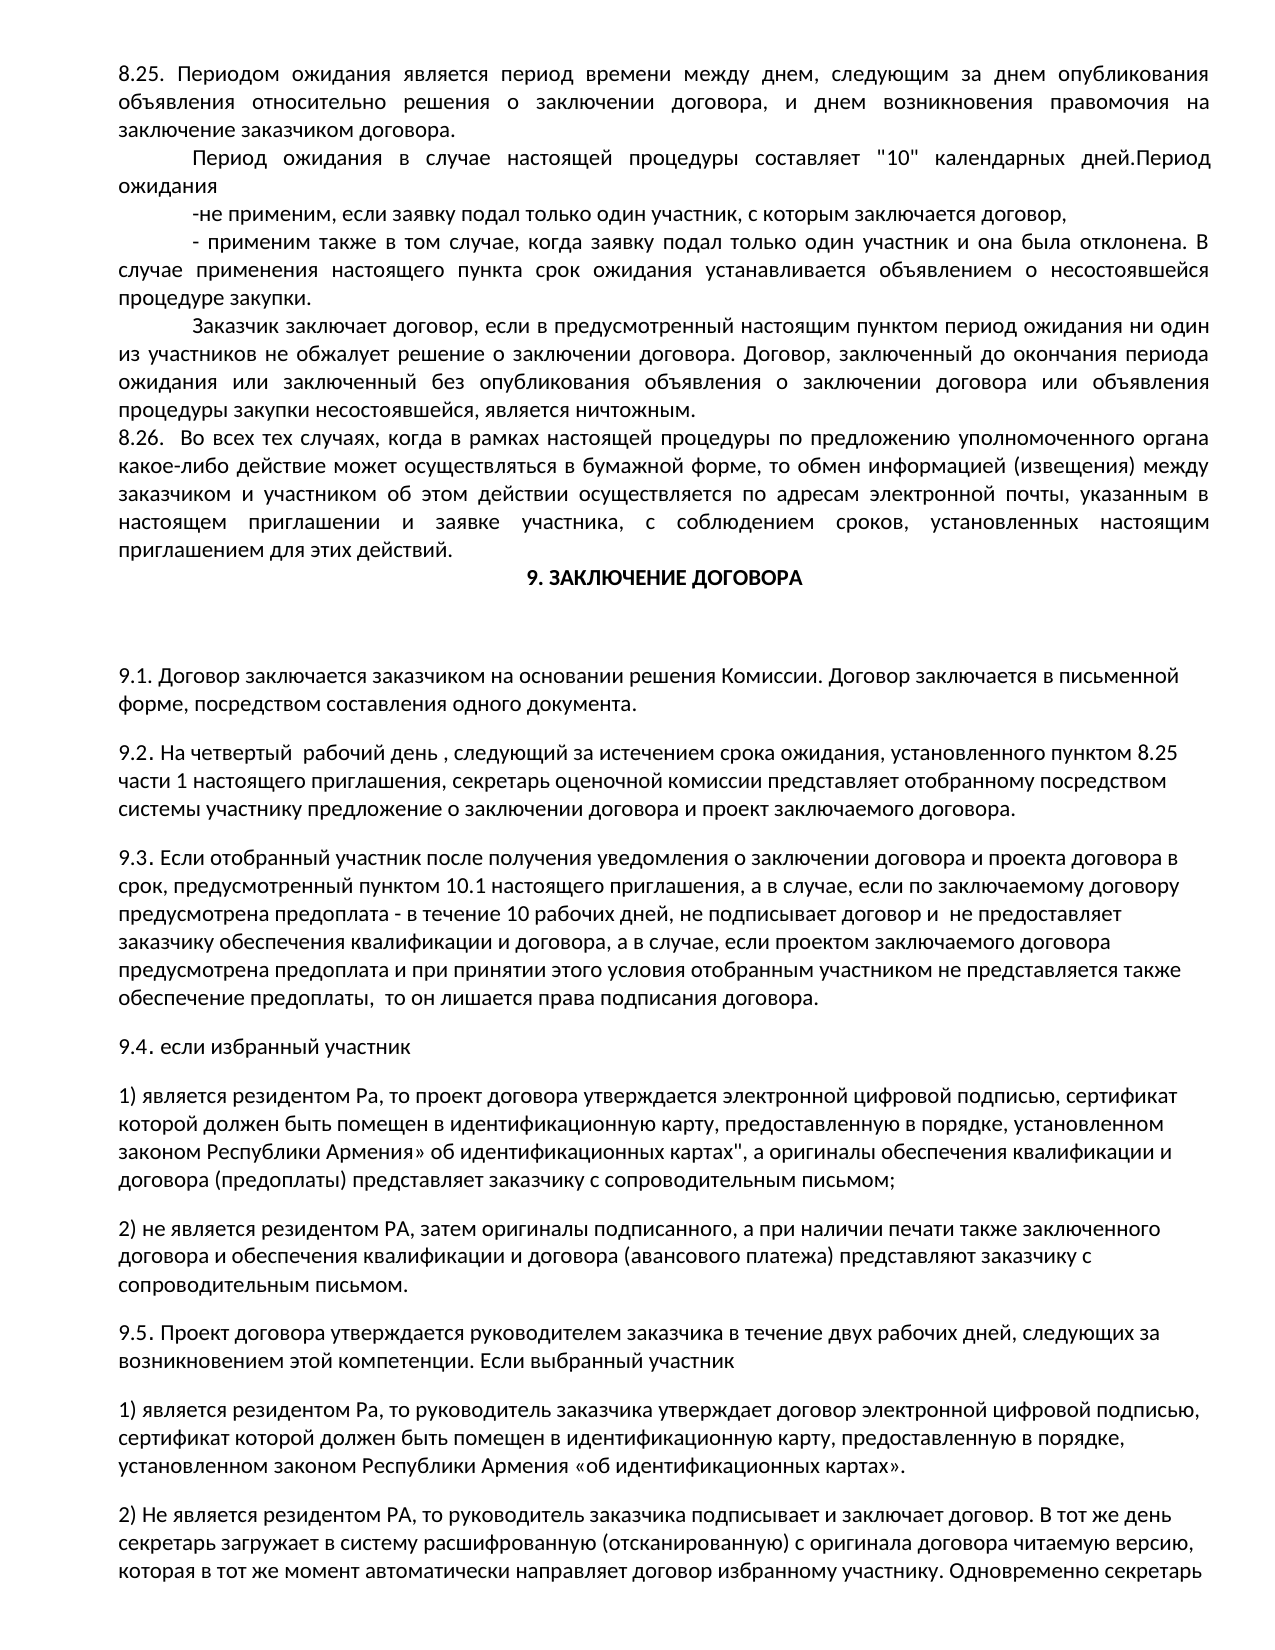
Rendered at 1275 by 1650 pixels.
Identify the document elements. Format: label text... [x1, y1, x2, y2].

text 9.3․ Если отобранный участник после получения уведомления о заключении договора и проекта договора в срок, предусмотренный пунктом 10.1 настоящего приглашения, а в случае, если по заключаемому договору предусмотрена предоплата - в течение 10 рабочих дней, не подписывает договор и не предоставляет заказчику обеспечения квалификации и договора, а в случае, если проектом заключаемого договора предусмотрена предоплата и при принятии этого условия отобранным участником не представляется также обеспечение предоплаты, то он лишается права подписания договора. [118, 843, 1211, 1011]
text Период ожидания в случае настоящей процедуры составляет "10" календарных дней.Период ожидания [118, 143, 1211, 199]
text 9. ЗАКЛЮЧЕНИЕ ДОГОВОРА [118, 563, 1211, 591]
text -не применим, если заявку подал только один участник, с которым заключается договор, [118, 199, 1211, 227]
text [118, 1500, 1211, 1584]
text 1) является резидентом Ра, то проект договора утверждается электронной цифровой подписью, сертификат которой должен быть помещен в идентификационную карту, предоставленную в порядке, установленном законом Республики Армения» об идентификационных картах", а оригиналы обеспечения квалификации и договора (предоплаты) представляет заказчику с сопроводительным письмом; [118, 1081, 1211, 1193]
text 8.25. Периодом ожидания является период времени между днем, следующим за днем опубликования объявления относительно решения о заключении договора, и днем возникновения правомочия на заключение заказчиком договора. [118, 59, 1211, 143]
text 9.5․ Проект договора утверждается руководителем заказчика в течение двух рабочих дней, следующих за возникновением этой компетенции. Если выбранный участник [118, 1318, 1211, 1374]
text - применим также в том случае, когда заявку подал только один участник и она была отклонена. В случае применения настоящего пункта срок ожидания устанавливается объявлением о несостоявшейся процедуре закупки. [118, 227, 1211, 311]
text 1) является резидентом Ра, то руководитель заказчика утверждает договор электронной цифровой подписью, сертификат которой должен быть помещен в идентификационную карту, предоставленную в порядке, установленном законом Республики Армения «об идентификационных картах». [118, 1395, 1211, 1479]
text Заказчик заключает договор, если в предусмотренный настоящим пунктом период ожидания ни один из участников не обжалует решение о заключении договора. Договор, заключенный до окончания периода ожидания или заключенный без опубликования объявления о заключении договора или объявления процедуры закупки несостоявшейся, является ничтожным. [118, 311, 1211, 423]
text 8.26. Во всех тех случаях, когда в рамках настоящей процедуры по предложению уполномоченного органа какое-либо действие может осуществляться в бумажной форме, то обмен информацией (извещения) между заказчиком и участником об этом действии осуществляется по адресам электронной почты, указанным в настоящем приглашении и заявке участника, с соблюдением сроков, установленных настоящим приглашением для этих действий. [118, 423, 1211, 563]
text 9.1. Договор заключается заказчиком на основании решения Комиссии. Договор заключается в письменной форме, посредством составления одного документа. [118, 661, 1211, 717]
text 9.2․ На четвертый рабочий день , следующий за истечением срока ожидания, установленного пунктом 8.25 части 1 настоящего приглашения, секретарь оценочной комиссии представляет отобранному посредством системы участнику предложение о заключении договора и проект заключаемого договора. [118, 738, 1211, 822]
text 9.4․ если избранный участник [118, 1032, 1211, 1060]
text 2) не является резидентом РА, затем оригиналы подписанного, а при наличии печати также заключенного договора и обеспечения квалификации и договора (авансового платежа) представляют заказчику с сопроводительным письмом. [118, 1214, 1211, 1298]
